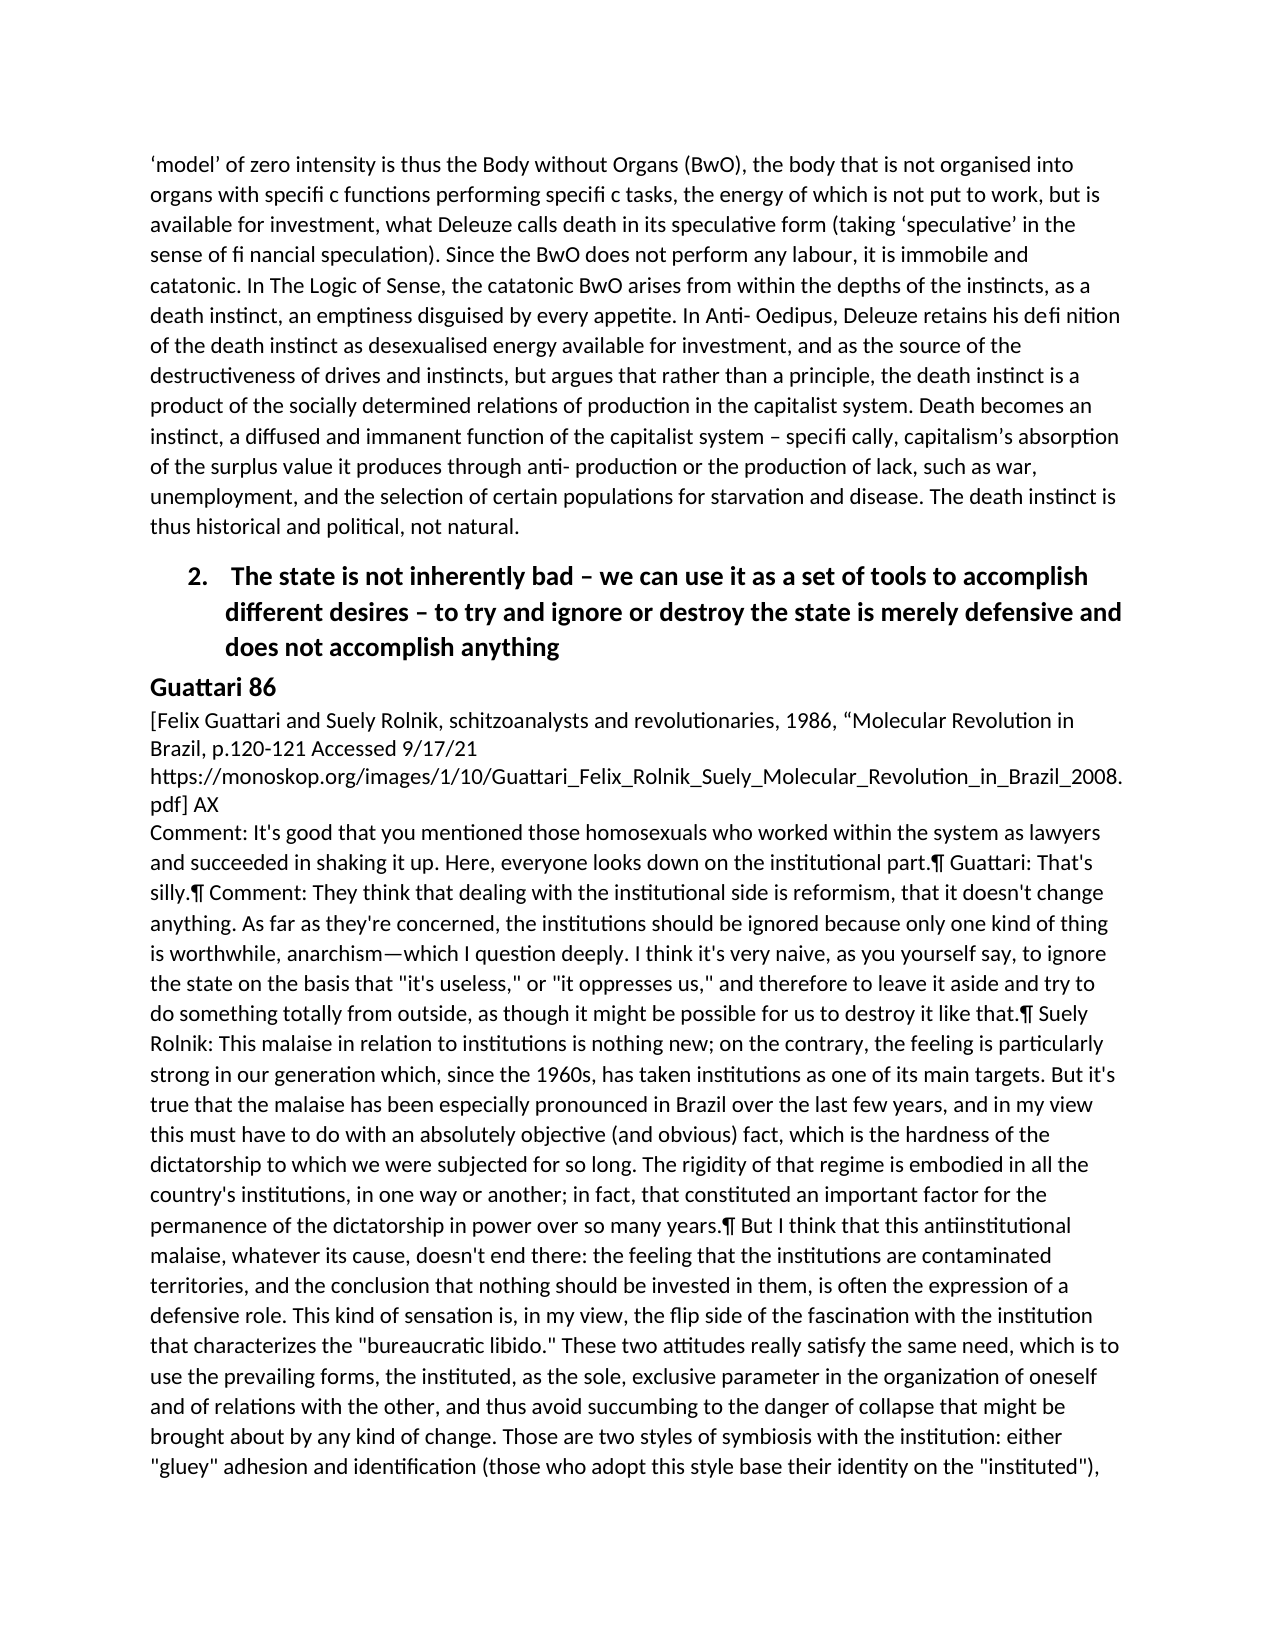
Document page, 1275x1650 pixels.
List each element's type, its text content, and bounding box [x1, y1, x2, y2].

subtitle The state is not inherently bad – we can use it as a set of tools to accomplish different desires – to try and ignore or destroy the state is merely defensive and does not accomplish anything [187, 559, 1125, 664]
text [150, 150, 1125, 541]
text [Felix Guattari and Suely Rolnik, schitzoanalysts and revolutionaries, 1986, “Molecular Revolution in Brazil, p.120-121 Accessed 9/17/21 https://monoskop.org/images/1/10/Guattari_Felix_Rolnik_Suely_Molecular_Revolution_in_Brazil_2008.pdf] AX [150, 706, 1125, 818]
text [150, 818, 1125, 1481]
subtitle Guattari 86 [150, 670, 1125, 703]
